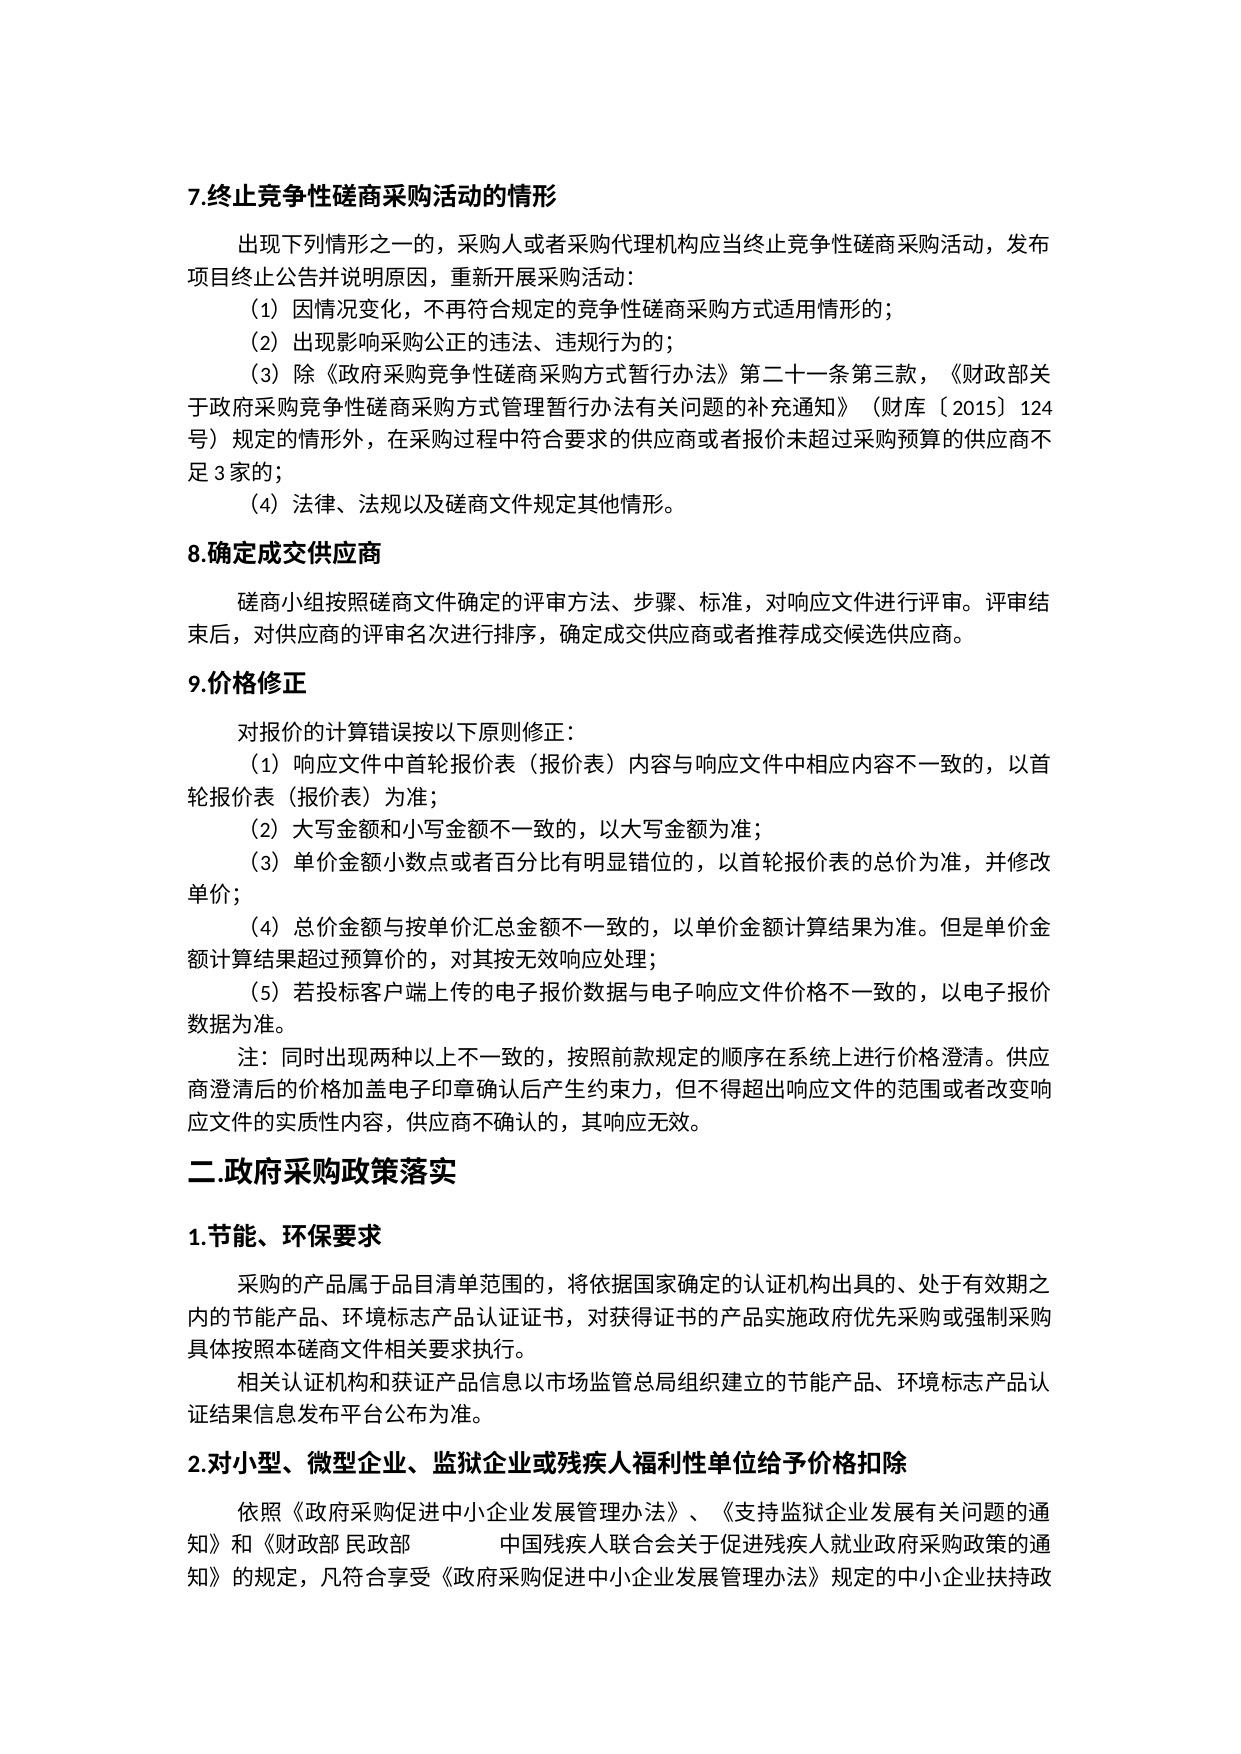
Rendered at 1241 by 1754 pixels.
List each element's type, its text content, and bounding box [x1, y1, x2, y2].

text （3）单价金额小数点或者百分比有明显错位的，以首轮报价表的总价为准，并修改单价； [187, 844, 1053, 909]
text 7.终止竞争性磋商采购活动的情形 [187, 162, 1053, 227]
text 8.确定成交供应商 [187, 519, 1053, 584]
text （3）除《政府采购竞争性磋商采购方式暂行办法》第二十一条第三款，《财政部关于政府采购竞争性磋商采购方式管理暂行办法有关问题的补充通知》（财库〔2015〕124号）规定的情形外，在采购过程中符合要求的供应商或者报价未超过采购预算的供应商不足3家的； [187, 357, 1053, 487]
text 1.节能、环保要求 [187, 1202, 1053, 1267]
text （1）因情况变化，不再符合规定的竞争性磋商采购方式适用情形的； [187, 292, 1053, 324]
text 出现下列情形之一的，采购人或者采购代理机构应当终止竞争性磋商采购活动，发布项目终止公告并说明原因，重新开展采购活动： [187, 227, 1053, 292]
text 采购的产品属于品目清单范围的，将依据国家确定的认证机构出具的、处于有效期之内的节能产品、环境标志产品认证证书，对获得证书的产品实施政府优先采购或强制采购，具体按照本磋商文件相关要求执行。 [187, 1267, 1053, 1364]
text （4）总价金额与按单价汇总金额不一致的，以单价金额计算结果为准。但是单价金额计算结果超过预算价的，对其按无效响应处理； [187, 909, 1053, 974]
text （2）大写金额和小写金额不一致的，以大写金额为准； [187, 812, 1053, 844]
text 磋商小组按照磋商文件确定的评审方法、步骤、标准，对响应文件进行评审。评审结束后，对供应商的评审名次进行排序，确定成交供应商或者推荐成交候选供应商。 [187, 584, 1053, 649]
text 对报价的计算错误按以下原则修正： [187, 714, 1053, 747]
text 9.价格修正 [187, 649, 1053, 714]
text （5）若投标客户端上传的电子报价数据与电子响应文件价格不一致的，以电子报价数据为准。 [187, 974, 1053, 1039]
text （4）法律、法规以及磋商文件规定其他情形。 [187, 487, 1053, 519]
text （2）出现影响采购公正的违法、违规行为的； [187, 324, 1053, 357]
text （1）响应文件中首轮报价表（报价表）内容与响应文件中相应内容不一致的，以首轮报价表（报价表）为准； [187, 747, 1053, 812]
text 相关认证机构和获证产品信息以市场监管总局组织建立的节能产品、环境标志产品认证结果信息发布平台公布为准。 [187, 1364, 1053, 1429]
text 二.政府采购政策落实 [187, 1137, 1053, 1202]
text 2.对小型、微型企业、监狱企业或残疾人福利性单位给予价格扣除 [187, 1429, 1053, 1494]
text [187, 1494, 1053, 1592]
text 注：同时出现两种以上不一致的，按照前款规定的顺序在系统上进行价格澄清。供应商澄清后的价格加盖电子印章确认后产生约束力，但不得超出响应文件的范围或者改变响应文件的实质性内容，供应商不确认的，其响应无效。 [187, 1039, 1053, 1137]
